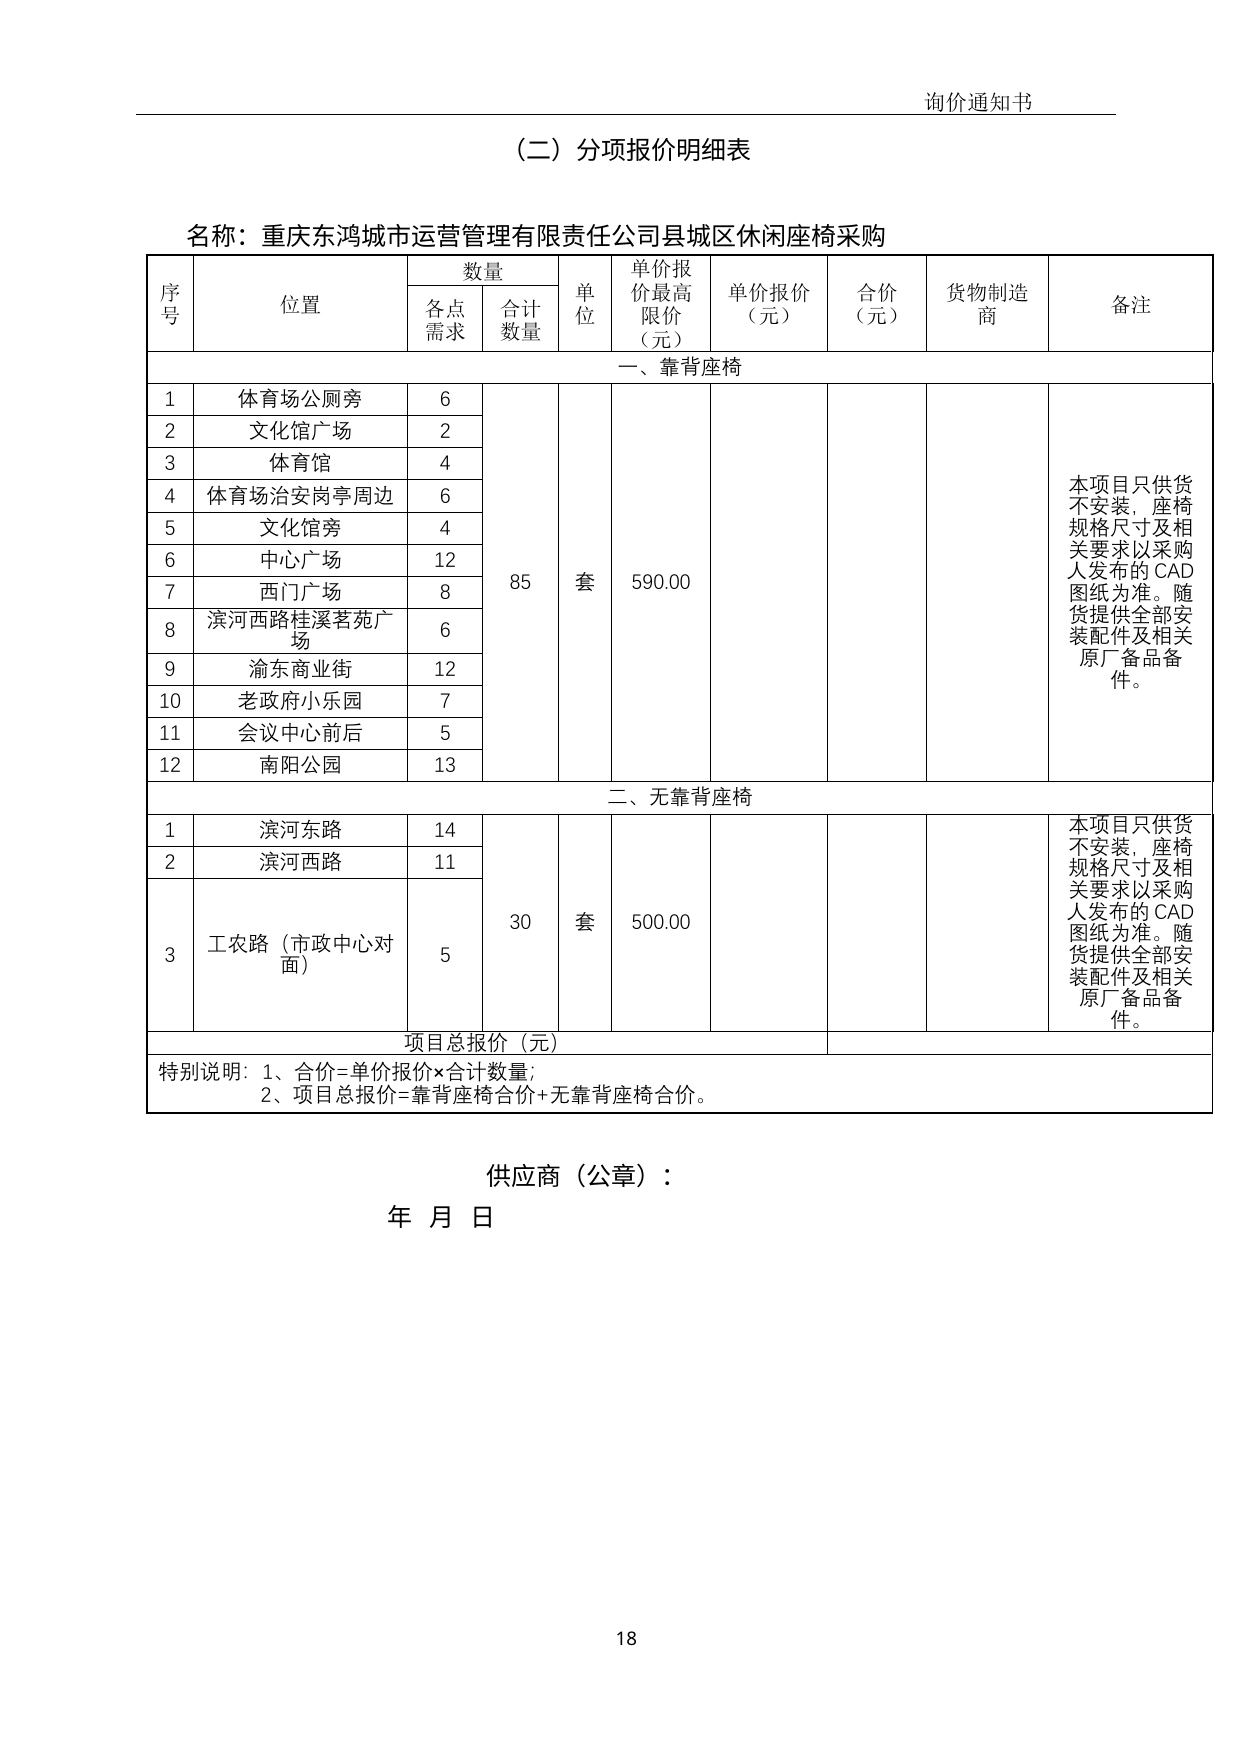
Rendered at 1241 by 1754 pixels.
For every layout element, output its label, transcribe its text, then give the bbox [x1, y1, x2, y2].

table_cell 渝东商业街 [194, 654, 407, 685]
table_cell 10 [148, 686, 193, 717]
table_cell 5 [148, 513, 193, 544]
table_cell 滨河西路 [194, 847, 407, 878]
table_header 单价报价最高限价 （元） [612, 256, 710, 351]
table_cell 85 [483, 384, 558, 781]
table_cell [828, 1031, 1212, 1054]
text 年 月 日 [136, 1198, 1116, 1234]
table_cell 500.00 [612, 815, 710, 1031]
table_cell 滨河西路桂溪茗苑广场 [194, 609, 407, 652]
table_cell 7 [148, 577, 193, 608]
table_header 位置 [194, 256, 407, 351]
table_header 货物制造商 [927, 256, 1048, 351]
table_cell [828, 815, 926, 1031]
table_cell 12 [148, 750, 193, 781]
table_cell 6 [408, 480, 482, 512]
table_cell 滨河东路 [194, 815, 407, 846]
table_cell 2 [148, 416, 193, 447]
text 名称：重庆东鸿城市运营管理有限责任公司县城区休闲座椅采购 [136, 212, 1116, 253]
text （二）分项报价明细表 [136, 118, 1116, 170]
table_cell [711, 384, 827, 781]
table_cell 6 [408, 609, 482, 652]
table_cell 本项目只供货不安装，座椅规格尺寸及相关要求以采购人发布的CAD图纸为准。随货提供全部安装配件及相关原厂备品备件。 [1049, 814, 1212, 1031]
table_cell 4 [408, 513, 482, 544]
table_header 序号 [148, 256, 193, 351]
table_cell 4 [408, 448, 482, 479]
table_cell [828, 384, 926, 781]
table_cell 6 [408, 384, 482, 415]
table_cell 南阳公园 [194, 750, 407, 781]
table_cell 套 [559, 384, 611, 781]
table_cell 4 [148, 480, 193, 512]
table_header 数量 [408, 256, 558, 285]
table_cell 14 [408, 815, 482, 846]
table_cell 文化馆广场 [194, 416, 407, 447]
table_cell 工农路（市政中心对面） [194, 879, 407, 1031]
table_cell 6 [148, 545, 193, 576]
table_cell 3 [148, 879, 193, 1031]
table_cell 老政府小乐园 [194, 686, 407, 717]
table_cell 2 [408, 416, 482, 447]
table_cell 文化馆旁 [194, 513, 407, 544]
table_cell 本项目只供货不安装，座椅规格尺寸及相关要求以采购人发布的CAD图纸为准。随货提供全部安装配件及相关原厂备品备件。 [1049, 383, 1212, 781]
table_cell [927, 815, 1048, 1031]
table_header 单位 [559, 256, 611, 351]
table_cell 体育馆 [194, 448, 407, 479]
table_cell 5 [408, 879, 482, 1031]
table_cell 二、无靠背座椅 [148, 781, 1212, 813]
table_cell 11 [148, 718, 193, 749]
table_cell [711, 815, 827, 1031]
table_cell 11 [408, 847, 482, 878]
table_cell 合计数量 [483, 286, 558, 351]
table_cell 体育场治安岗亭周边 [194, 480, 407, 512]
table_header 单价报价（元） [711, 256, 827, 351]
table_cell 套 [559, 815, 611, 1031]
table_cell 西门广场 [194, 577, 407, 608]
table_cell 2 [148, 847, 193, 878]
table_cell 5 [408, 718, 482, 749]
table_cell 8 [408, 577, 482, 608]
table_cell 一、靠背座椅 [148, 351, 1212, 383]
table_cell 1 [148, 384, 193, 415]
table_cell 特别说明：1、合价=单价报价×合计数量； 2、项目总报价=靠背座椅合价+无靠背座椅合价。 [148, 1054, 1212, 1112]
table_cell 中心广场 [194, 545, 407, 576]
table_cell 项目总报价（元） [148, 1032, 827, 1054]
text 供应商（公章）： [136, 1156, 1116, 1192]
table_cell 12 [408, 654, 482, 685]
table_cell 7 [408, 686, 482, 717]
table_header 备注 [1049, 256, 1212, 351]
table_cell [927, 384, 1048, 781]
table_cell 13 [408, 750, 482, 781]
table_cell 9 [148, 654, 193, 685]
table_cell 体育场公厕旁 [194, 384, 407, 415]
table_cell 1 [148, 815, 193, 846]
table_cell 各点需求 [408, 286, 482, 351]
table_cell 12 [408, 545, 482, 576]
table_cell 8 [148, 609, 193, 652]
table_cell 30 [483, 815, 558, 1031]
table_cell 会议中心前后 [194, 718, 407, 749]
table_cell 3 [148, 448, 193, 479]
table_header 合价（元） [828, 256, 926, 351]
table_cell 590.00 [612, 384, 710, 781]
